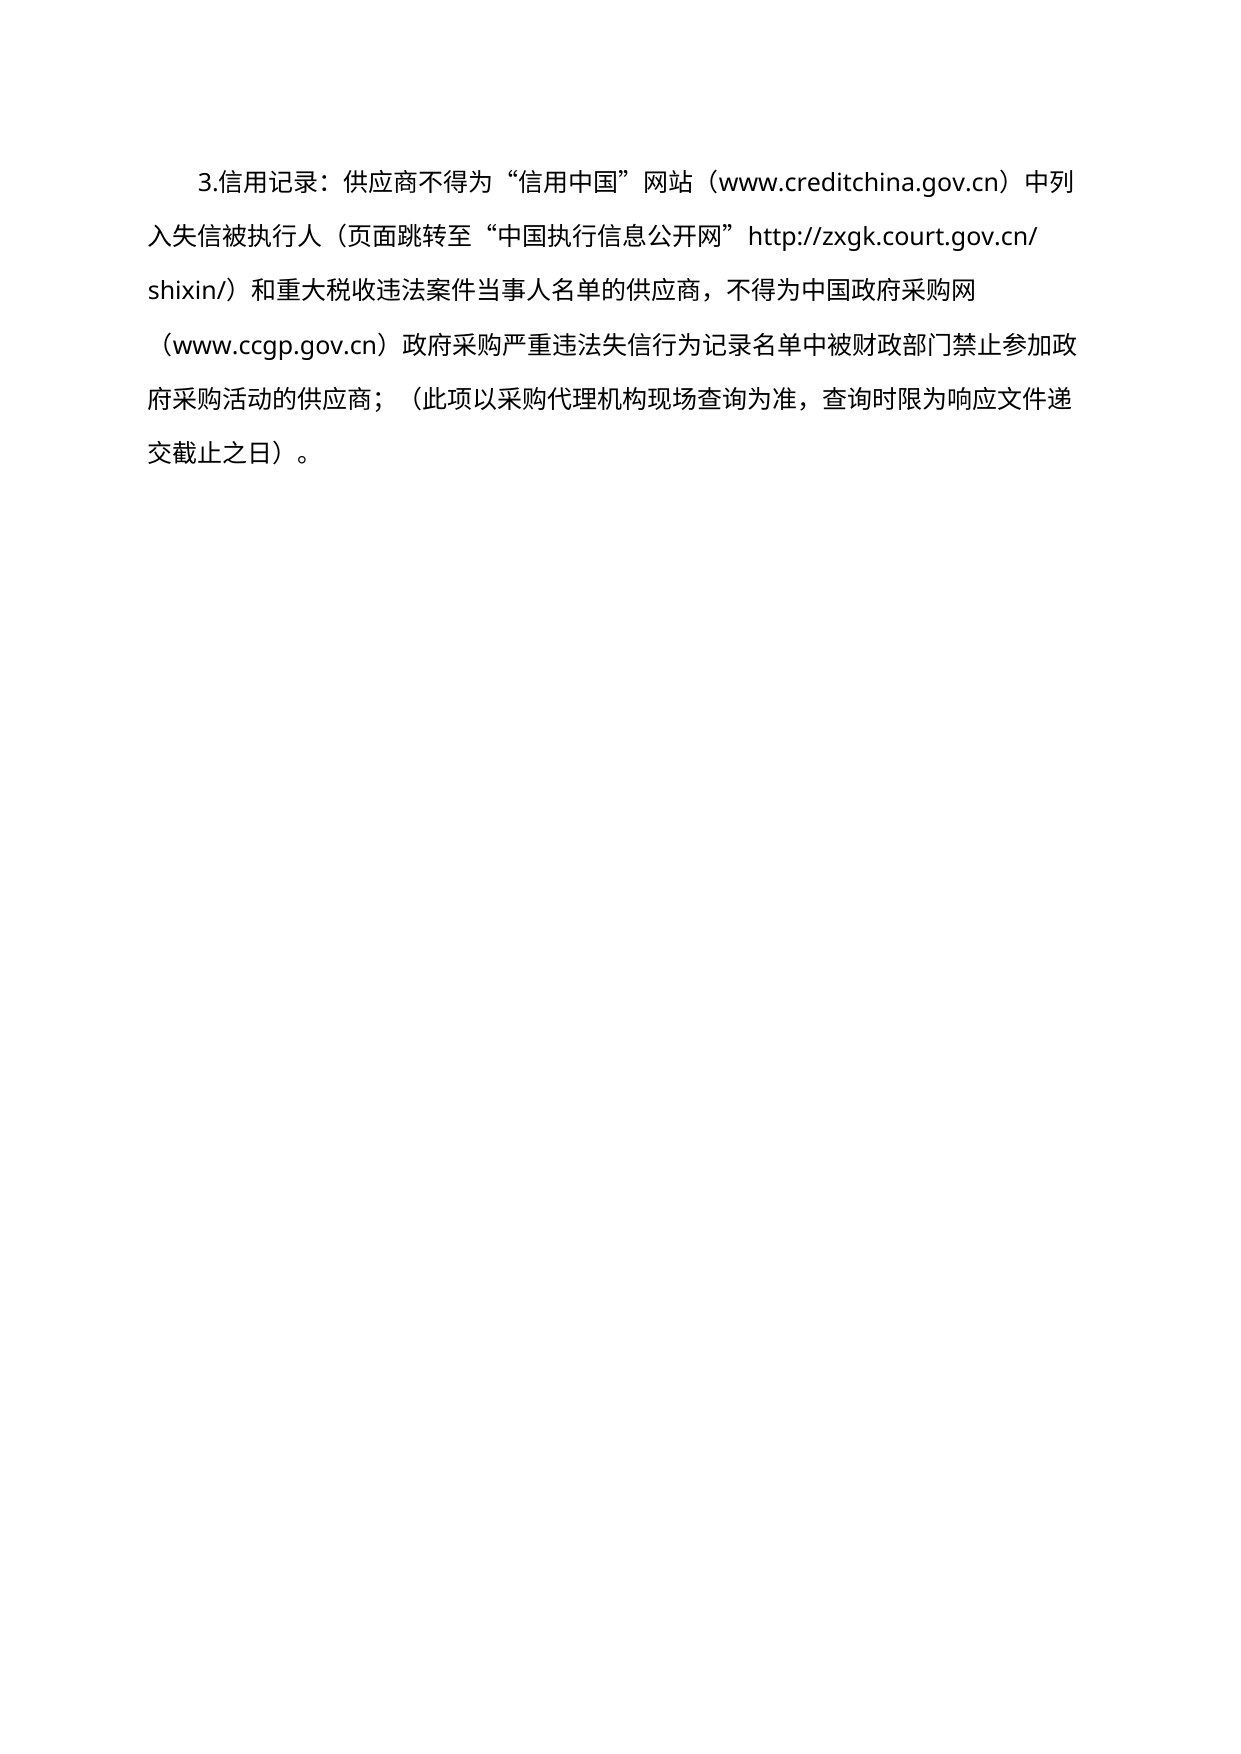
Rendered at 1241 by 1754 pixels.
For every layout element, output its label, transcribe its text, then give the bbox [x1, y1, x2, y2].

text 3.信用记录：供应商不得为“信用中国”网站（www.creditchina.gov.cn）中列入失信被执行人（页面跳转至“中国执行信息公开网”http://zxgk.court.gov.cn/shixin/）和重大税收违法案件当事人名单的供应商，不得为中国政府采购网（www.ccgp.gov.cn）政府采购严重违法失信行为记录名单中被财政部门禁止参加政府采购活动的供应商；（此项以采购代理机构现场查询为准，查询时限为响应文件递交截止之日）。 [148, 162, 1093, 470]
